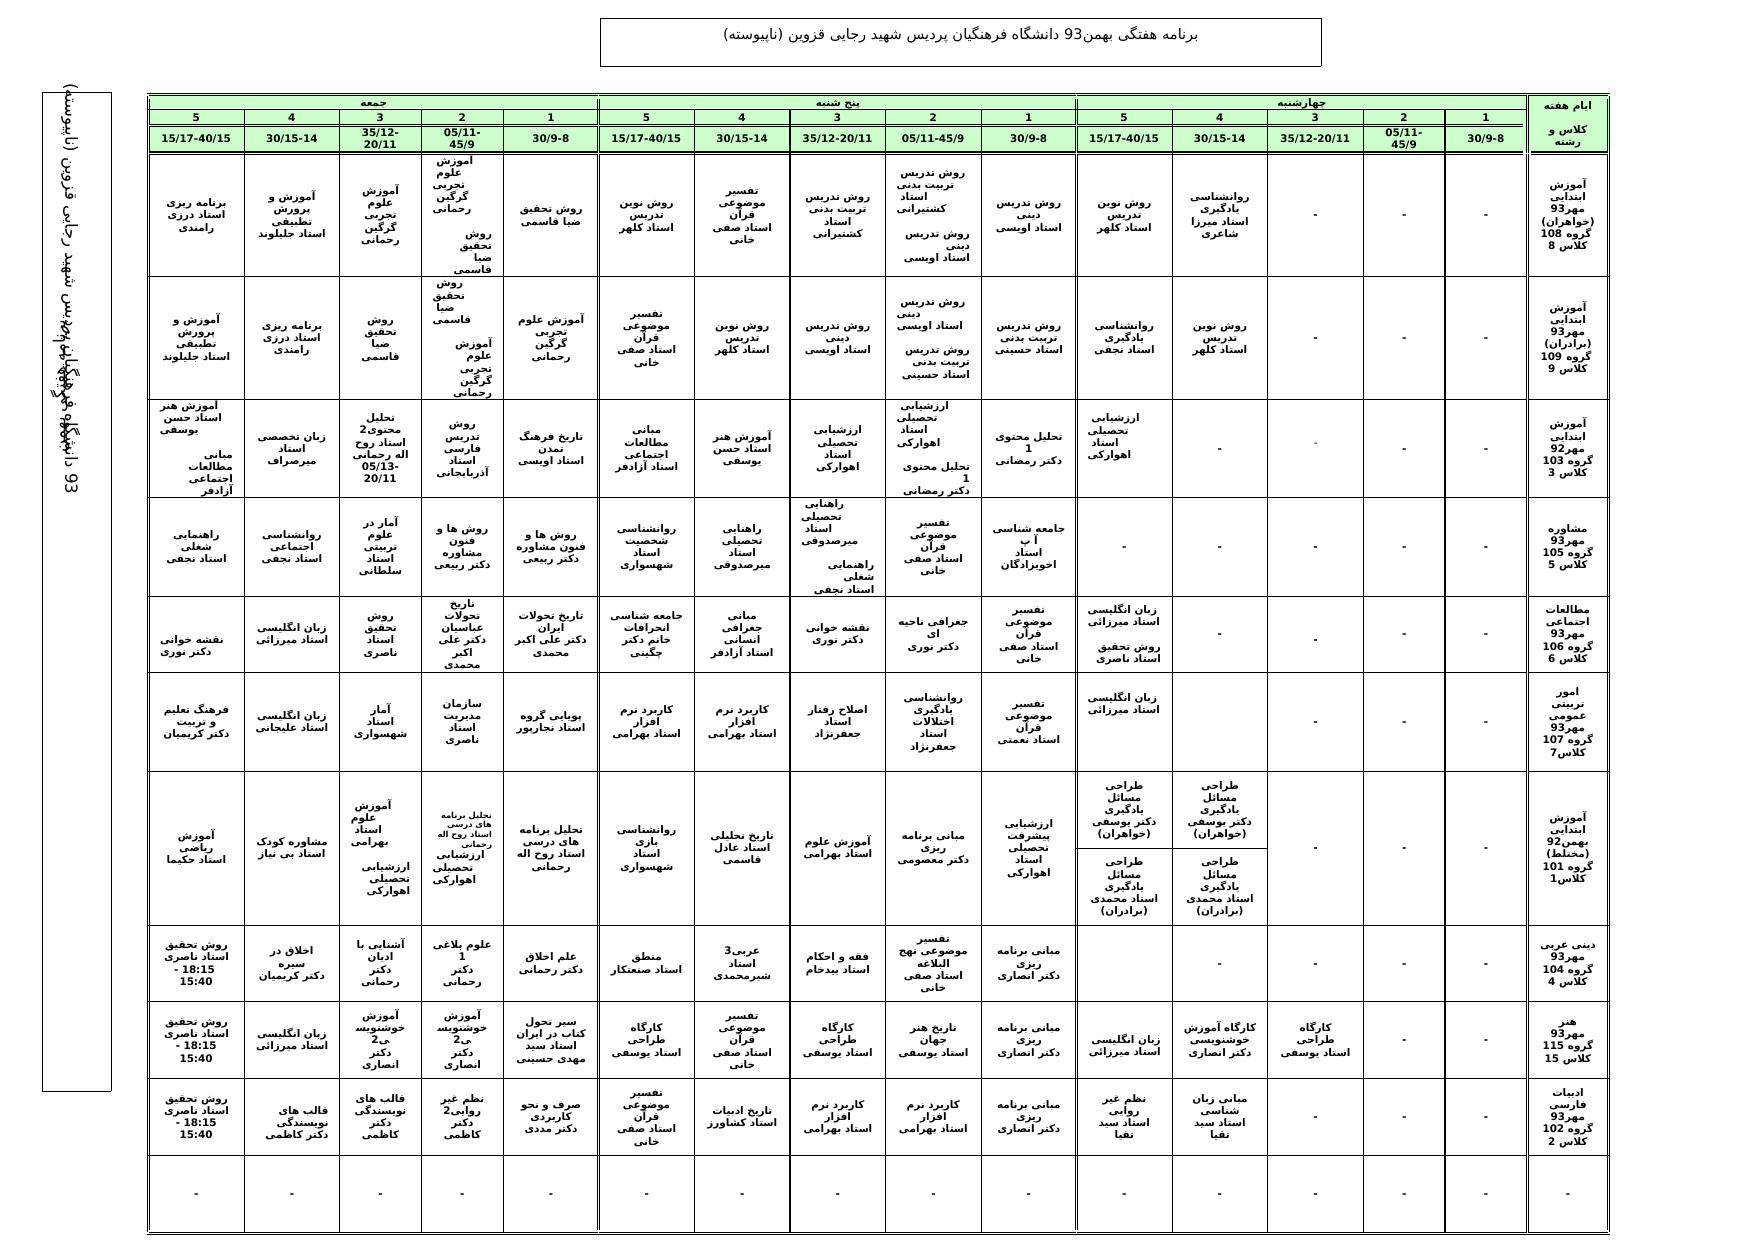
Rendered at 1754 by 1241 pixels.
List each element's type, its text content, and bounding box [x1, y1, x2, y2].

table_cell آموزش خوشنویسی2 دکتر انصاری [422, 1002, 503, 1078]
table_cell اصلاح رفتار استاد جعفرنژاد [791, 673, 885, 771]
table_cell 15/17-40/15 [1078, 127, 1172, 151]
table_cell - [1268, 597, 1363, 672]
table_cell 30/15-14 [1173, 127, 1267, 151]
table_cell ارزشیابی تحصیلی استاد اهوارکی [791, 400, 885, 497]
table_cell روانشناسی شخصیت استاد شهسواری [600, 498, 694, 596]
table_cell - [1268, 772, 1363, 924]
table_cell - [599, 1156, 694, 1232]
table_cell زبان انگلیسی استاد میرزائی [1078, 673, 1172, 771]
table_cell ادبیات فارسی مهر93 گروه 102 کلاس 2 [1529, 1079, 1607, 1155]
table_cell - [422, 1156, 503, 1232]
table_cell 30/9-8 [504, 127, 597, 151]
table_cell آموزش علوم استاد بهرامی ارزشیابی تحصیلی اهوارکی [340, 772, 421, 924]
table_cell - [1446, 597, 1526, 672]
table_cell - [1268, 926, 1363, 1001]
table_cell روانشناسی یادگیری استاد نجفی [1078, 277, 1172, 399]
table_cell - [1173, 400, 1267, 497]
table_cell روش تحقیق استاد ناصری 18:15 - 15:40 [150, 1002, 244, 1078]
table_cell آمار استاد شهسواری [340, 673, 421, 771]
table_cell آموزش ابتدایی مهر92 گروه 103 کلاس 3 [1529, 400, 1607, 497]
table_cell دینی عربی مهر93 گروه 104 کلاس 4 [1529, 926, 1607, 1001]
table_cell [1173, 673, 1267, 771]
table_cell روانشناسی بازی استاد شهسواری [600, 772, 694, 924]
table_cell - [1173, 597, 1267, 672]
table_cell آموزش و پرورش تطبیقی استاد جلیلوند [245, 155, 339, 276]
table_cell - [1446, 400, 1526, 497]
table_cell - [1529, 1156, 1609, 1232]
table_cell روش تحقیق ضیا قاسمی [504, 155, 597, 276]
table_cell - [1268, 673, 1363, 771]
table_cell - [1364, 926, 1444, 1001]
table_cell جامعه شناسی انحرافات خانم دکتر چگینی [600, 597, 694, 672]
table_cell 4 [1173, 110, 1267, 124]
table_cell - [791, 1156, 885, 1232]
table_cell قالب های نویسندگی دکتر کاظمی [340, 1079, 421, 1155]
table_cell روش تدریس دینی استاد اویسی روش تدریس تربیت بدنی استاد حسینی [886, 277, 981, 399]
table_cell 5 [600, 110, 694, 124]
table_cell - [1173, 1156, 1267, 1232]
table_cell طراحی مسائل یادگیری دکتر یوسفی (خواهران) [1173, 772, 1267, 848]
table_cell تفسیر موضوعی قرآن استاد صفی خانی [600, 277, 694, 399]
table_cell آموزش علوم استاد بهرامی [791, 772, 885, 924]
table_cell - [1268, 1079, 1363, 1155]
table_cell ارزشیابی تحصیلی استاد اهوارکی تحلیل محتوی1 دکتر رمضانی [886, 400, 981, 497]
table_cell 30/15-14 [695, 127, 789, 151]
table_cell تاریخ هنر جهان استاد یوسفی [886, 1002, 981, 1078]
table_cell علوم بلاغی1 دکتر رحمانی [422, 926, 503, 1001]
table_cell کاربرد نرم افزار استاد بهرامی [886, 1079, 981, 1155]
table_cell تحلیل برنامه های درسی استاد روح اله رحمانی ارزشیابی تحصیلی اهوارکی [422, 772, 503, 924]
table_cell روش تدریس دینی استاد اویسی [982, 155, 1075, 276]
table_cell - [1364, 498, 1444, 596]
table_cell آموزش ابتدایی مهر93 (برادران) گروه 109 کلاس 9 [1529, 277, 1607, 399]
table_cell روش تحقیق ضیا قاسمی آموزش علوم تجربی گرگین رحمانی [422, 277, 503, 399]
table_cell 5 [1078, 110, 1172, 124]
table_cell - [1364, 1156, 1444, 1232]
table_cell آمار در علوم تربیتی استاد سلطانی [340, 498, 421, 596]
table_cell آموزش علوم تجربی گرگین رحمانی روش تحقیق ضیا قاسمی [422, 155, 503, 276]
table_cell 15/17-40/15 [600, 127, 694, 151]
table_cell علم اخلاق دکتر رحمانی [504, 926, 597, 1001]
table_cell مطالعات اجتماعی مهر93 گروه 106 کلاس 6 [1529, 597, 1607, 672]
table_cell آموزش ابتدایی بهمن92 (مختلط) گروه 101 کلاس1 [1529, 772, 1607, 924]
table_cell آموزش ابتدایی مهر93 (خواهران) گروه 108 کلاس 8 [1529, 151, 1607, 276]
table_cell مبانی زبان شناسی استاد سید تقیا [1173, 1079, 1267, 1155]
table_cell 3 [791, 110, 885, 124]
table_cell هنر مهر93 گروه 115 کلاس 15 [1529, 1002, 1607, 1078]
table_cell 2 [422, 110, 503, 124]
table_cell کاربرد نرم افزار استاد بهرامی [791, 1079, 885, 1155]
table_cell آموزش علوم تجربی گرگین رحمانی [340, 155, 421, 276]
table_cell نظم غیر روایی2 دکتر کاظمی [422, 1079, 503, 1155]
table_cell 3 [1268, 110, 1363, 124]
table_cell قالب های نویسندگی دکتر کاظمی [245, 1079, 339, 1155]
table_cell آموزش خوشنویسی2 دکتر انصاری [340, 1002, 421, 1078]
table_cell روش تدریس تربیت بدنی استاد کشتیرانی روش تدریس دینی استاد اویسی [886, 155, 981, 276]
table_cell تاریخ تحلیلی استاد عادل قاسمی [695, 772, 789, 924]
table_cell تفسیر موضوعی قرآن استاد نعمتی [982, 673, 1075, 771]
table_cell تفسیر موضوعی قرآن استاد صفی خانی [695, 1002, 789, 1078]
table_cell مبانی برنامه ریزی دکتر انصاری [982, 1079, 1075, 1155]
table_cell جغرافی ناحیه ای دکتر نوری [886, 597, 981, 672]
table_cell سازمان مدیریت استاد ناصری [422, 673, 503, 771]
table_cell برنامه ریزی استاد درزی رامندی [150, 155, 244, 276]
table_cell مبانی جغرافی انسانی استاد آزادفر [695, 597, 789, 672]
table_cell - [982, 1156, 1076, 1232]
table_cell تفسیر موضوعی قرآن استاد صفی خانی [886, 498, 981, 596]
table_header ایام هفته کلاس و رشته [1527, 94, 1609, 151]
table_cell پویایی گروه استاد نجارپور [504, 673, 597, 771]
table_cell 1 [1446, 110, 1526, 124]
table_cell - [1364, 673, 1444, 771]
table_cell تاریخ تحولات ایران دکتر علی اکبر محمدی [504, 597, 597, 672]
table_cell - [1364, 1079, 1444, 1155]
table_cell - [1446, 673, 1526, 771]
table_cell 2 [886, 110, 981, 124]
table_cell نظم غیر روایی استاد سید تقیا [1078, 1079, 1172, 1155]
table_cell تحلیل محتوی2 استاد روح اله رحمانی 05/13-20/11 [340, 400, 421, 497]
table_cell تاریخ تحولات عباسیان دکتر علی اکبر محمدی [422, 597, 503, 672]
table_cell کارگاه طراحی استاد یوسفی [600, 1002, 694, 1078]
table_cell تفسیر موضوعی قرآن استاد صفی خانی [695, 155, 789, 276]
table_cell 05/11-45/9 [886, 127, 981, 151]
table_cell کاربرد نرم افزار استاد بهرامی [600, 673, 694, 771]
table_cell - [1446, 926, 1526, 1001]
table_cell تفسیر موضوعی قرآن استاد صفی خانی [600, 1079, 694, 1155]
table_cell جامعه شناسی آ پ استاد اخویزادگان [982, 498, 1075, 596]
table_cell روش ها و فنون مشاوره دکتر ربیعی [422, 498, 503, 596]
table_cell 4 [695, 110, 789, 124]
table_cell - [1446, 1079, 1526, 1155]
table_cell راهنایی تحصیلی استاد میرصدوقی راهنمایی شغلی استاد نجفی [791, 498, 885, 596]
table_cell 4 [245, 110, 339, 124]
table_cell راهنایی تحصیلی استاد میرصدوقی [695, 498, 789, 596]
table_cell مبانی برنامه ریزی دکتر انصاری [982, 926, 1075, 1001]
table_cell زبان انگلیسی استاد میرزائی روش تحقیق استاد ناصری [1078, 597, 1172, 672]
table_cell - [886, 1156, 981, 1232]
table_cell 05/11-45/9 [1364, 127, 1444, 151]
table_cell طراحی مسائل یادگیری استاد محمدی (برادران) [1078, 849, 1172, 924]
table_cell آموزش هنر استاد حسن یوسفی مبانی مطالعات اجتماعی آزادفر [150, 400, 244, 497]
table_cell ارزشیابی تحصیلی استاد اهوارکی [1078, 400, 1172, 497]
table_cell 30/9-8 [982, 127, 1075, 151]
table_cell روش نوین تدریس استاد کلهر [695, 277, 789, 399]
table_cell - [245, 1156, 339, 1232]
table_cell - [504, 1156, 599, 1232]
table_cell کارگاه آموزش خوشنویسی دکتر انصاری [1173, 1002, 1267, 1078]
table_cell - [340, 1156, 421, 1232]
table_cell - [1268, 1156, 1363, 1232]
table_cell کارگاه طراحی استاد یوسفی [791, 1002, 885, 1078]
table_cell [1078, 926, 1172, 1001]
table_cell - [1364, 772, 1444, 924]
table_cell مشاوره کودک استاد بی نیاز [245, 772, 339, 924]
table_cell - [1364, 155, 1444, 276]
table_cell مبانی مطالعات اجتماعی استاد آزادفر [600, 400, 694, 497]
table_cell - [1078, 498, 1172, 596]
table_cell روش تحقیق استاد ناصری 18:15 - 15:40 [150, 926, 244, 1001]
table_cell عربی3 استاد شیرمحمدی [695, 926, 789, 1001]
table_cell فرهنگ تعلیم و تربیت دکتر کریمیان [150, 673, 244, 771]
table_cell کاربرد نرم افزار استاد بهرامی [695, 673, 789, 771]
table_cell سیر تحول کتاب در ایران استاد سید مهدی حسینی [504, 1002, 597, 1078]
table_cell تحلیل محتوی1 دکتر رمضانی [982, 400, 1075, 497]
table_cell ارزشیابی پیشرفت تحصیلی استاد اهوارکی [982, 772, 1075, 924]
table_cell اخلاق در سیره دکتر کریمیان [245, 926, 339, 1001]
table_cell 30/15-14 [245, 127, 339, 151]
table_cell - [1076, 1156, 1172, 1232]
table_cell مبانی برنامه ریزی دکتر معصومی [886, 772, 981, 924]
table_cell روش تدریس دینی استاد اویسی [791, 277, 885, 399]
table_cell روش نوین تدریس استاد کلهر [1078, 155, 1172, 276]
table_cell زبان انگلیسی استاد میرزائی [1078, 1002, 1172, 1078]
table_cell - [1446, 1002, 1526, 1078]
table_cell 30/9-8 [1446, 124, 1526, 151]
table_cell 2 [1364, 110, 1444, 124]
table_cell روش نوین تدریس استاد کلهر [1173, 277, 1267, 399]
table_cell تحلیل برنامه های درسی استاد روح اله رحمانی [504, 772, 597, 924]
table_cell تفسیر موضوعی قرآن استاد صفی خانی [982, 597, 1075, 672]
table_cell - [1446, 1156, 1526, 1232]
table_header جمعه [149, 94, 599, 108]
table_cell 35/12-20/11 [1268, 127, 1363, 151]
table_cell - [1446, 151, 1526, 276]
table_cell زبان انگلیسی استاد علیجانی [245, 673, 339, 771]
table_cell 1 [982, 110, 1075, 124]
table_cell منطق استاد صنعتکار [600, 926, 694, 1001]
table_cell مبانی برنامه ریزی دکتر انصاری [982, 1002, 1075, 1078]
table_cell روش تحقیق استاد ناصری 18:15 - 15:40 [150, 1079, 244, 1155]
table_cell زبان انگلیسی استاد میرزائی [245, 1002, 339, 1078]
table_cell 5 [150, 110, 244, 124]
table_cell - [1268, 400, 1363, 497]
table_cell آموزش ریاضی استاد حکیما [150, 772, 244, 924]
table_cell - [1173, 926, 1267, 1001]
table_cell صرف و نحو کاربردی دکتر مددی [504, 1079, 597, 1155]
table_cell آموزش علوم تجربی گرگین رحمانی [504, 277, 597, 399]
table_cell 05/11-45/9 [422, 127, 503, 151]
table_cell تاریخ فرهنگ تمدن استاد اویسی [504, 400, 597, 497]
table_cell - [1364, 277, 1444, 399]
table_cell - [1446, 498, 1526, 596]
table_cell کارگاه طراحی استاد یوسفی [1268, 1002, 1363, 1078]
table_cell - [1364, 597, 1444, 672]
table_cell روش نوین تدریس استاد کلهر [600, 155, 694, 276]
table_cell طراحی مسائل یادگیری استاد محمدی (برادران) [1173, 849, 1267, 924]
table_cell - [1173, 498, 1267, 596]
table_cell روش تدریس فارسی استاد آذربایجانی [422, 400, 503, 497]
table_cell تفسیر موضوعی نهج البلاغه استاد صفی خانی [886, 926, 981, 1001]
table_cell آموزش و پرورش تطبیقی استاد جلیلوند [150, 277, 244, 399]
table_cell - [1364, 400, 1444, 497]
table_cell - [1268, 155, 1363, 276]
table_cell 15/17-40/15 [150, 127, 244, 151]
table_cell راهنمایی شغلی استاد نجفی [150, 498, 244, 596]
table_cell امور تربیتی عمومی مهر93 گروه 107 کلاس7 [1529, 673, 1607, 771]
table_cell 3 [340, 110, 421, 124]
table_cell - [149, 1156, 244, 1232]
table_cell 35/12-20/11 [791, 127, 885, 151]
table_cell روش تحقیق ضیا قاسمی [340, 277, 421, 399]
table_cell مشاوره مهر93 گروه 105 کلاس 5 [1529, 498, 1607, 596]
table_cell - [1268, 498, 1363, 596]
table_cell - [1268, 277, 1363, 399]
table_cell روانشناسی اجتماعی استاد نجفی [245, 498, 339, 596]
table_cell - [1446, 772, 1526, 924]
table_cell - [695, 1156, 789, 1232]
table_cell 35/12-20/11 [340, 127, 421, 151]
table_cell تاریخ ادبیات استاد کشاورز [695, 1079, 789, 1155]
table_cell آموزش هنر استاد حسن یوسفی [695, 400, 789, 497]
table_cell روش تحقیق استاد ناصری [340, 597, 421, 672]
table_cell - [1364, 1002, 1444, 1078]
table_cell فقه و احکام استاد بیدخام [791, 926, 885, 1001]
table_cell - [1446, 277, 1526, 399]
table_cell روانشناسی یادگیری اختلالات استاد جعفرنژاد [886, 673, 981, 771]
table_cell نقشه خوانی دکتر نوری [150, 597, 244, 672]
table_cell روانشناسی یادگیری استاد میرزا شاعری [1173, 155, 1267, 276]
table_cell زبان انگلیسی استاد میرزائی [245, 597, 339, 672]
table_cell روش تدریس تربیت بدنی استاد کشتیرانی [791, 155, 885, 276]
table_cell روش تدریس تربیت بدنی استاد حسینی [982, 277, 1075, 399]
table_cell طراحی مسائل یادگیری دکتر یوسفی (خواهران) [1078, 772, 1172, 848]
table_cell آشنایی با ادیان دکتر رحمانی [340, 926, 421, 1001]
table_cell نقشه خوانی دکتر نوری [791, 597, 885, 672]
table_cell زبان تخصصی استاد میرصراف [245, 400, 339, 497]
table_cell برنامه ریزی استاد درزی رامندی [245, 277, 339, 399]
table_cell روش ها و فنون مشاوره دکتر ربیعی [504, 498, 597, 596]
table_cell 1 [504, 110, 597, 124]
